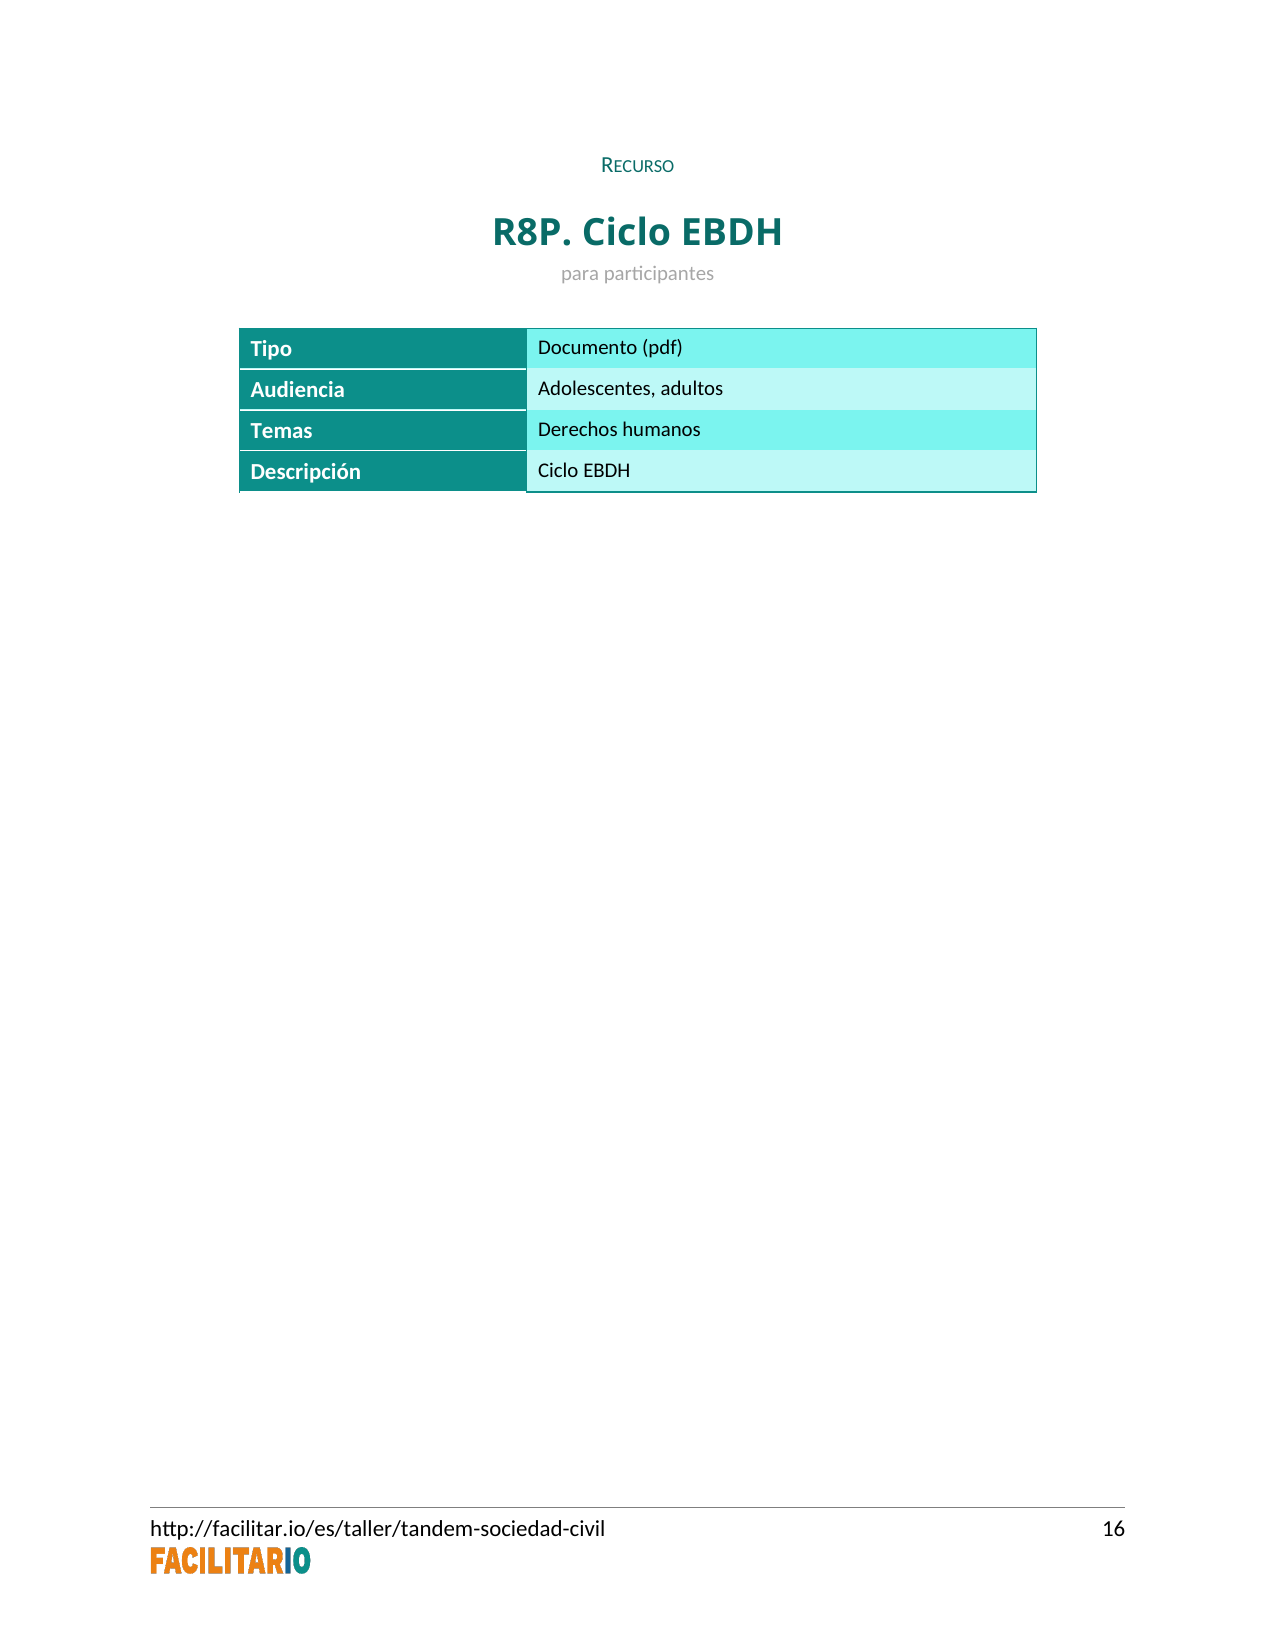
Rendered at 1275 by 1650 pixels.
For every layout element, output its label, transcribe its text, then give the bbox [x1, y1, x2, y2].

table_cell Adolescentes, adultos [527, 369, 1036, 409]
table_header Tipo [240, 329, 526, 368]
text para participantes [150, 260, 1125, 286]
table_cell Derechos humanos [527, 410, 1036, 450]
picture [145, 1544, 315, 1576]
subtitle R8P. Ciclo EBDH [150, 205, 1125, 256]
table_header Documento (pdf) [527, 329, 1036, 368]
text Recurso [150, 150, 1125, 178]
table_cell Descripción [240, 451, 526, 491]
table_cell Ciclo EBDH [527, 450, 1036, 491]
table_cell Temas [240, 411, 526, 450]
table_cell Audiencia [240, 370, 526, 409]
